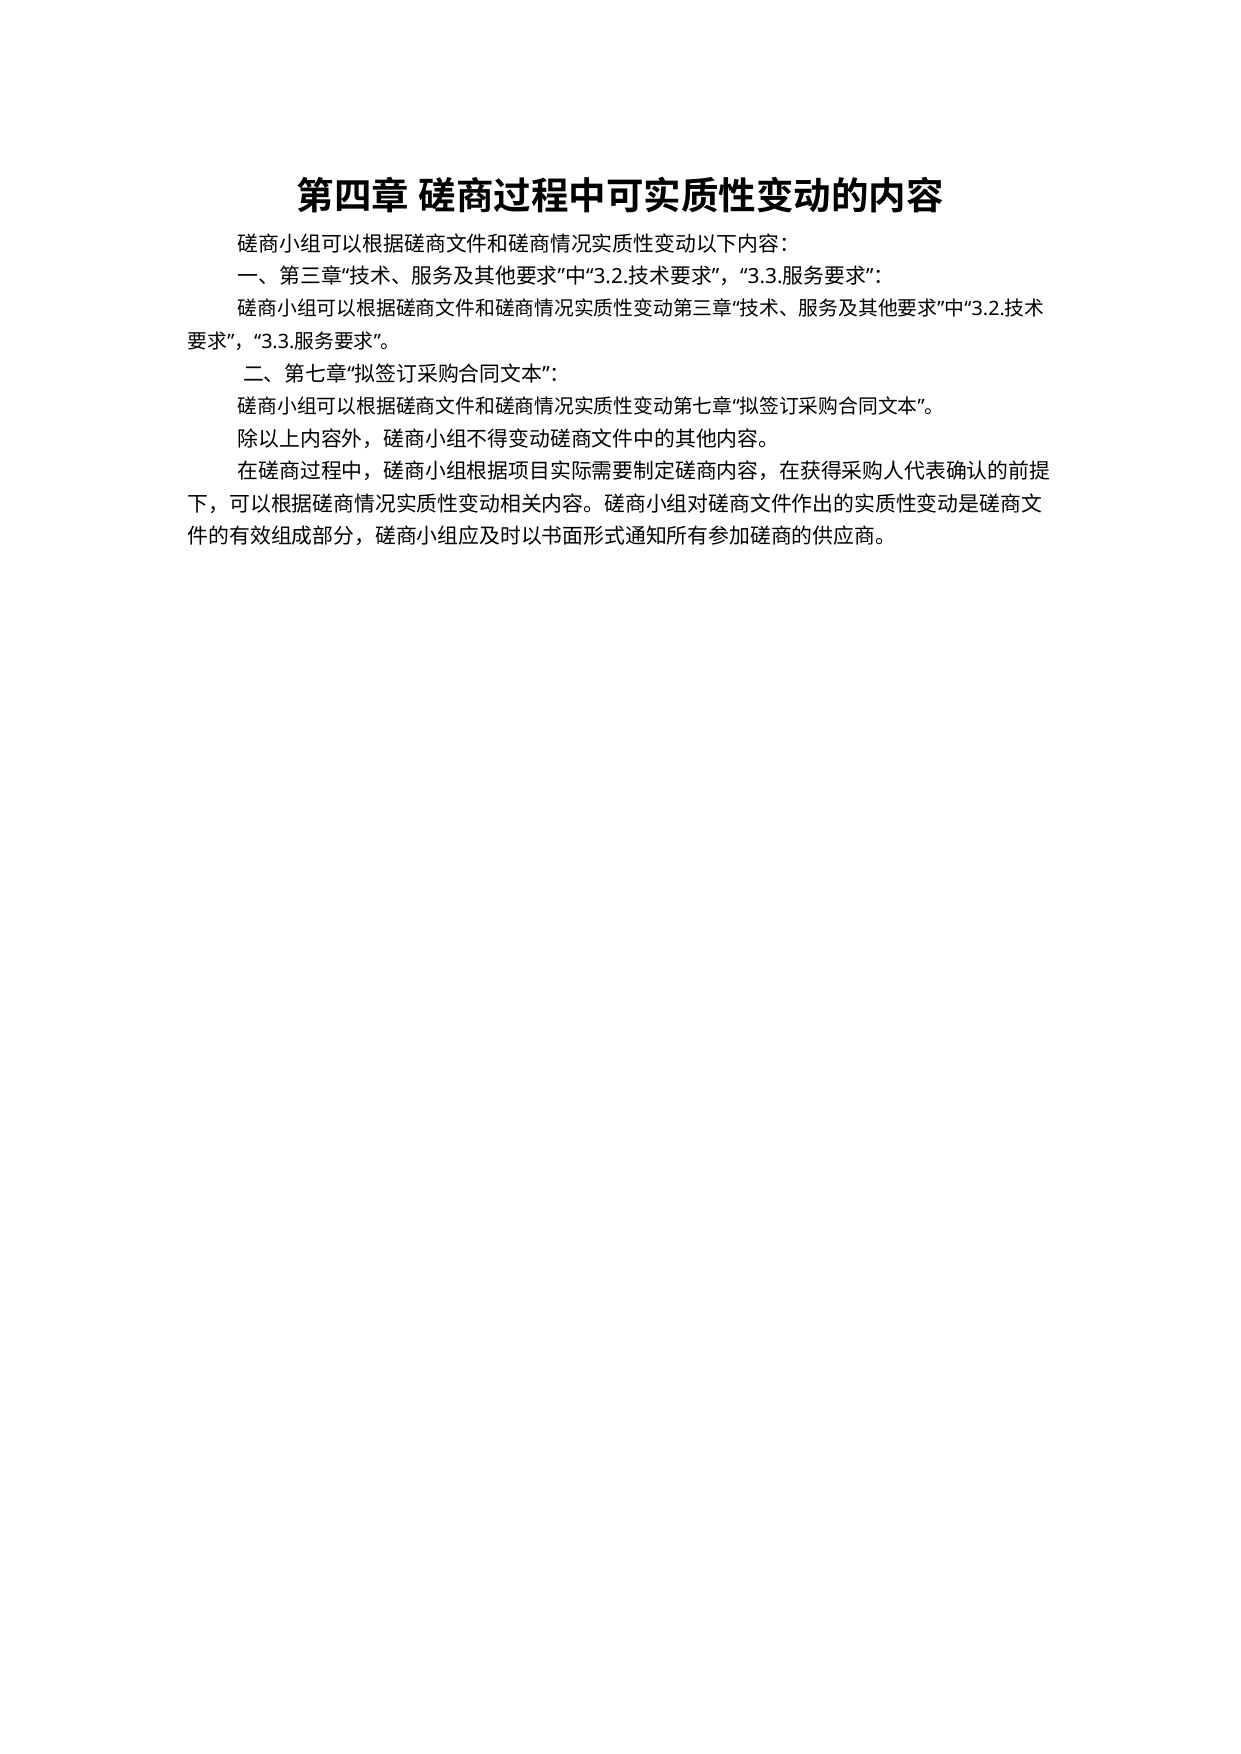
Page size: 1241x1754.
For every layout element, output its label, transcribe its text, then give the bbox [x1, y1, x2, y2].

text 磋商小组可以根据磋商文件和磋商情况实质性变动以下内容： [187, 227, 1053, 259]
text 第四章 磋商过程中可实质性变动的内容 [187, 162, 1053, 227]
text 除以上内容外，磋商小组不得变动磋商文件中的其他内容。 [187, 422, 1053, 454]
text 二、第七章“拟签订采购合同文本”： [187, 357, 1053, 389]
text 在磋商过程中，磋商小组根据项目实际需要制定磋商内容，在获得采购人代表确认的前提下，可以根据磋商情况实质性变动相关内容。磋商小组对磋商文件作出的实质性变动是磋商文件的有效组成部分，磋商小组应及时以书面形式通知所有参加磋商的供应商。 [187, 454, 1053, 552]
text 磋商小组可以根据磋商文件和磋商情况实质性变动第三章“技术、服务及其他要求”中“3.2.技术要求”，“3.3.服务要求”。 [187, 292, 1053, 357]
text 一、第三章“技术、服务及其他要求”中“3.2.技术要求”，“3.3.服务要求”： [187, 259, 1053, 292]
text 磋商小组可以根据磋商文件和磋商情况实质性变动第七章“拟签订采购合同文本”。 [187, 389, 1053, 422]
